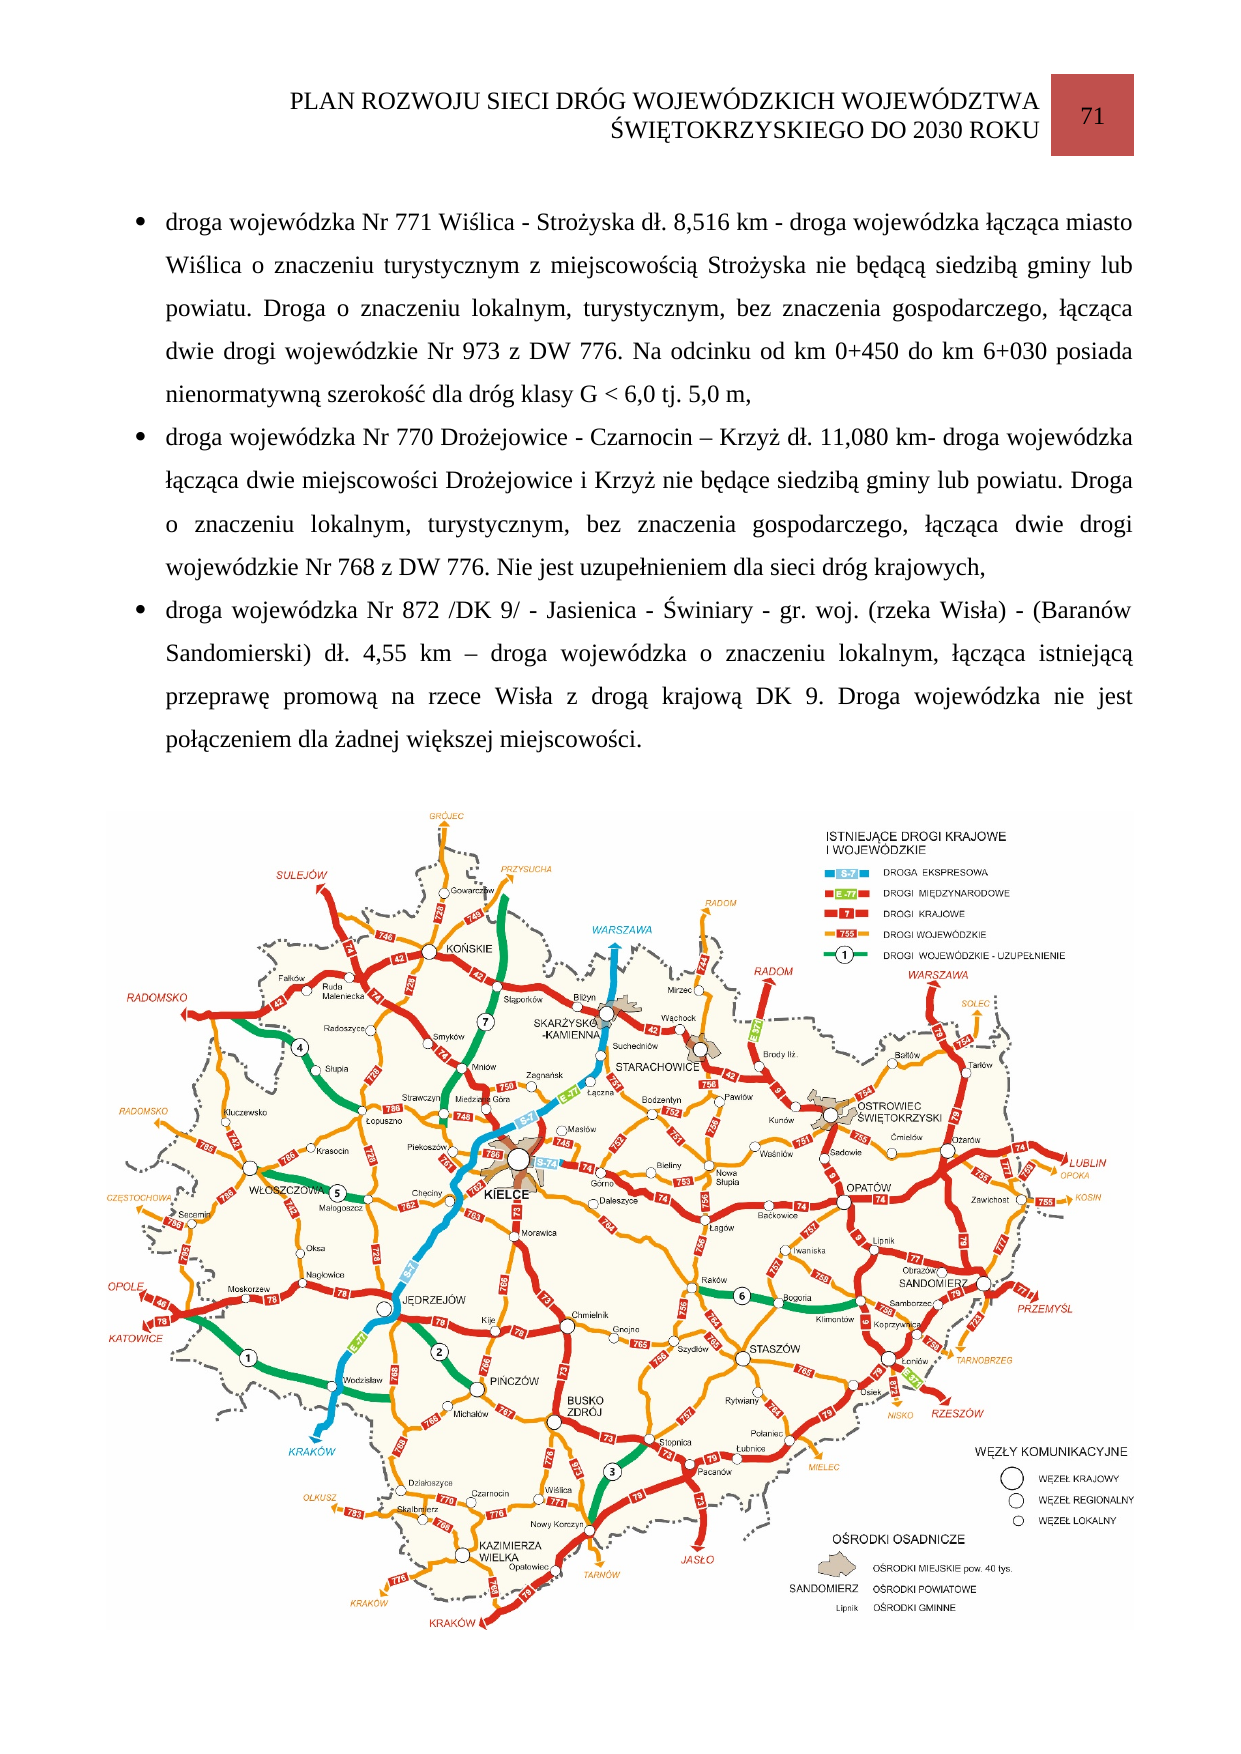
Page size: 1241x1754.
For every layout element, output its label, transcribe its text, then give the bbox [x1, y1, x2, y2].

list droga wojewódzka Nr 770 Drożejowice - Czarnocin – Krzyż dł. 11,080 km- droga wojewódzka łącząca dwie miejscowości Drożejowice i Krzyż nie będące siedzibą gminy lub powiatu. Droga o znaczeniu lokalnym, turystycznym, bez znaczenia gospodarczego, łącząca dwie drogi wojewódzkie Nr 768 z DW 776. Nie jest uzupełnieniem dla sieci dróg krajowych, [136, 422, 1134, 581]
picture [106, 811, 1134, 1630]
list droga wojewódzka Nr 771 Wiślica - Strożyska dł. 8,516 km - droga wojewódzka łącząca miasto Wiślica o znaczeniu turystycznym z miejscowością Strożyska nie będącą siedzibą gminy lub powiatu. Droga o znaczeniu lokalnym, turystycznym, bez znaczenia gospodarczego, łącząca dwie drogi wojewódzkie Nr 973 z DW 776. Na odcinku od km 0+450 do km 6+030 posiada nienormatywną szerokość dla dróg klasy G < 6,0 tj. 5,0 m, [136, 207, 1134, 408]
list droga wojewódzka Nr 872 /DK 9/ - Jasienica - Świniary - gr. woj. (rzeka Wisła) - (Baranów Sandomierski) dł. 4,55 km – droga wojewódzka o znaczeniu lokalnym, łącząca istniejącą przeprawę promową na rzece Wisła z drogą krajową DK 9. Droga wojewódzka nie jest połączeniem dla żadnej większej miejscowości. [136, 595, 1134, 753]
